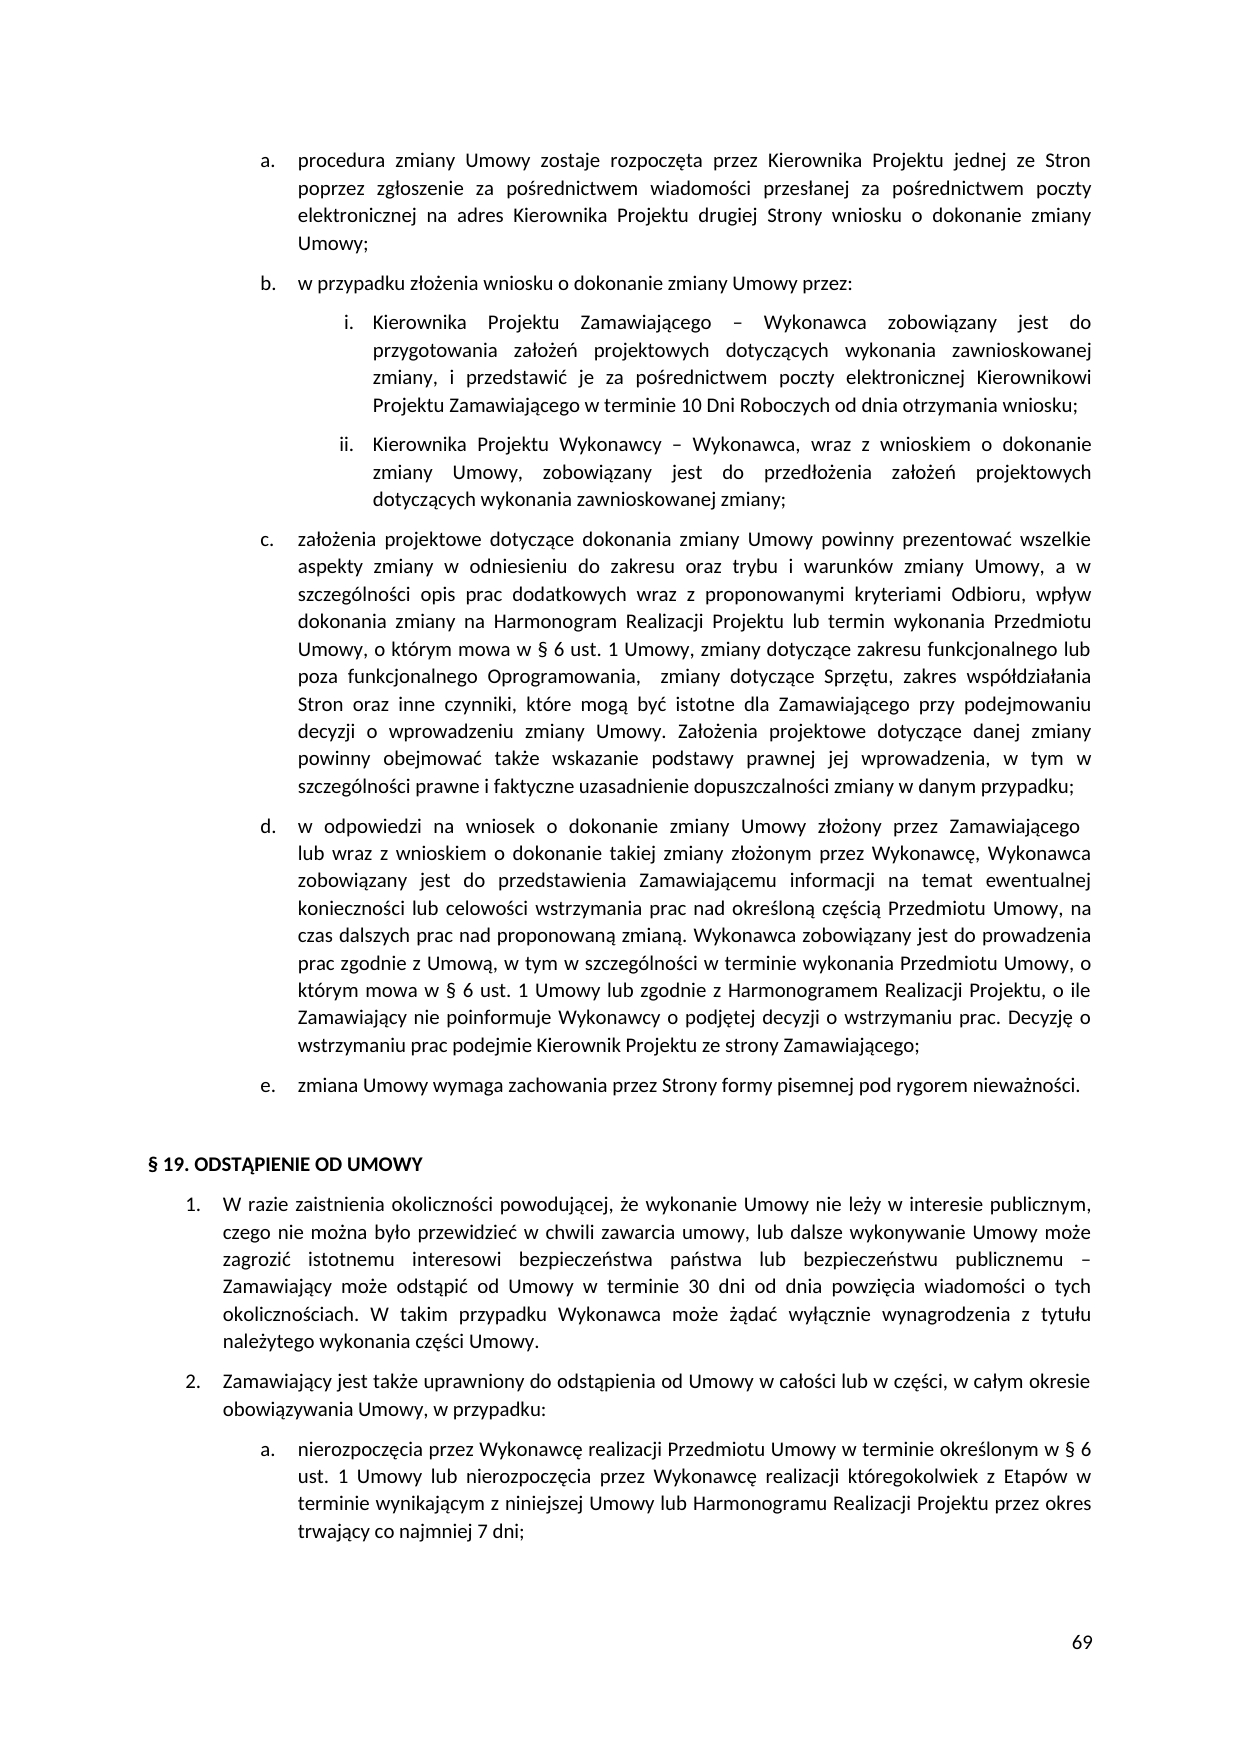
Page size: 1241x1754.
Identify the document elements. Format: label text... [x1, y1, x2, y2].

list w przypadku złożenia wniosku o dokonanie zmiany Umowy przez: [260, 270, 1093, 295]
list Zamawiający jest także uprawniony do odstąpienia od Umowy w całości lub w części, w całym okresie obowiązywania Umowy, w przypadku: [185, 1368, 1093, 1421]
list w odpowiedzi na wniosek o dokonanie zmiany Umowy złożony przez Zamawiającego lub wraz z wnioskiem o dokonanie takiej zmiany złożonym przez Wykonawcę, Wykonawca zobowiązany jest do przedstawienia Zamawiającemu informacji na temat ewentualnej konieczności lub celowości wstrzymania prac nad określoną częścią Przedmiotu Umowy, na czas dalszych prac nad proponowaną zmianą. Wykonawca zobowiązany jest do prowadzenia prac zgodnie z Umową, w tym w szczególności w terminie wykonania Przedmiotu Umowy, o którym mowa w § 6 ust. 1 Umowy lub zgodnie z Harmonogramem Realizacji Projektu, o ile Zamawiający nie poinformuje Wykonawcy o podjętej decyzji o wstrzymaniu prac. Decyzję o wstrzymaniu prac podejmie Kierownik Projektu ze strony Zamawiającego; [260, 813, 1093, 1057]
text § 19. ODSTĄPIENIE OD UMOWY [148, 1152, 1093, 1177]
list procedura zmiany Umowy zostaje rozpoczęta przez Kierownika Projektu jednej ze Stron poprzez zgłoszenie za pośrednictwem wiadomości przesłanej za pośrednictwem poczty elektronicznej na adres Kierownika Projektu drugiej Strony wniosku o dokonanie zmiany Umowy; [260, 148, 1093, 255]
list Kierownika Projektu Wykonawcy – Wykonawca, wraz z wnioskiem o dokonanie zmiany Umowy, zobowiązany jest do przedłożenia założeń projektowych dotyczących wykonania zawnioskowanej zmiany; [354, 432, 1093, 512]
list Kierownika Projektu Zamawiającego – Wykonawca zobowiązany jest do przygotowania założeń projektowych dotyczących wykonania zawnioskowanej zmiany, i przedstawić je za pośrednictwem poczty elektronicznej Kierownikowi Projektu Zamawiającego w terminie 10 Dni Roboczych od dnia otrzymania wniosku; [354, 309, 1093, 417]
list założenia projektowe dotyczące dokonania zmiany Umowy powinny prezentować wszelkie aspekty zmiany w odniesieniu do zakresu oraz trybu i warunków zmiany Umowy, a w szczególności opis prac dodatkowych wraz z proponowanymi kryteriami Odbioru, wpływ dokonania zmiany na Harmonogram Realizacji Projektu lub termin wykonania Przedmiotu Umowy, o którym mowa w § 6 ust. 1 Umowy, zmiany dotyczące zakresu funkcjonalnego lub poza funkcjonalnego Oprogramowania, zmiany dotyczące Sprzętu, zakres współdziałania Stron oraz inne czynniki, które mogą być istotne dla Zamawiającego przy podejmowaniu decyzji o wprowadzeniu zmiany Umowy. Założenia projektowe dotyczące danej zmiany powinny obejmować także wskazanie podstawy prawnej jej wprowadzenia, w tym w szczególności prawne i faktyczne uzasadnienie dopuszczalności zmiany w danym przypadku; [260, 526, 1093, 798]
list W razie zaistnienia okoliczności powodującej, że wykonanie Umowy nie leży w interesie publicznym, czego nie można było przewidzieć w chwili zawarcia umowy, lub dalsze wykonywanie Umowy może zagrozić istotnemu interesowi bezpieczeństwa państwa lub bezpieczeństwu publicznemu – Zamawiający może odstąpić od Umowy w terminie 30 dni od dnia powzięcia wiadomości o tych okolicznościach. W takim przypadku Wykonawca może żądać wyłącznie wynagrodzenia z tytułu należytego wykonania części Umowy. [185, 1192, 1093, 1354]
list nierozpoczęcia przez Wykonawcę realizacji Przedmiotu Umowy w terminie określonym w § 6 ust. 1 Umowy lub nierozpoczęcia przez Wykonawcę realizacji któregokolwiek z Etapów w terminie wynikającym z niniejszej Umowy lub Harmonogramu Realizacji Projektu przez okres trwający co najmniej 7 dni; [260, 1436, 1093, 1543]
list zmiana Umowy wymaga zachowania przez Strony formy pisemnej pod rygorem nieważności. [260, 1072, 1093, 1097]
